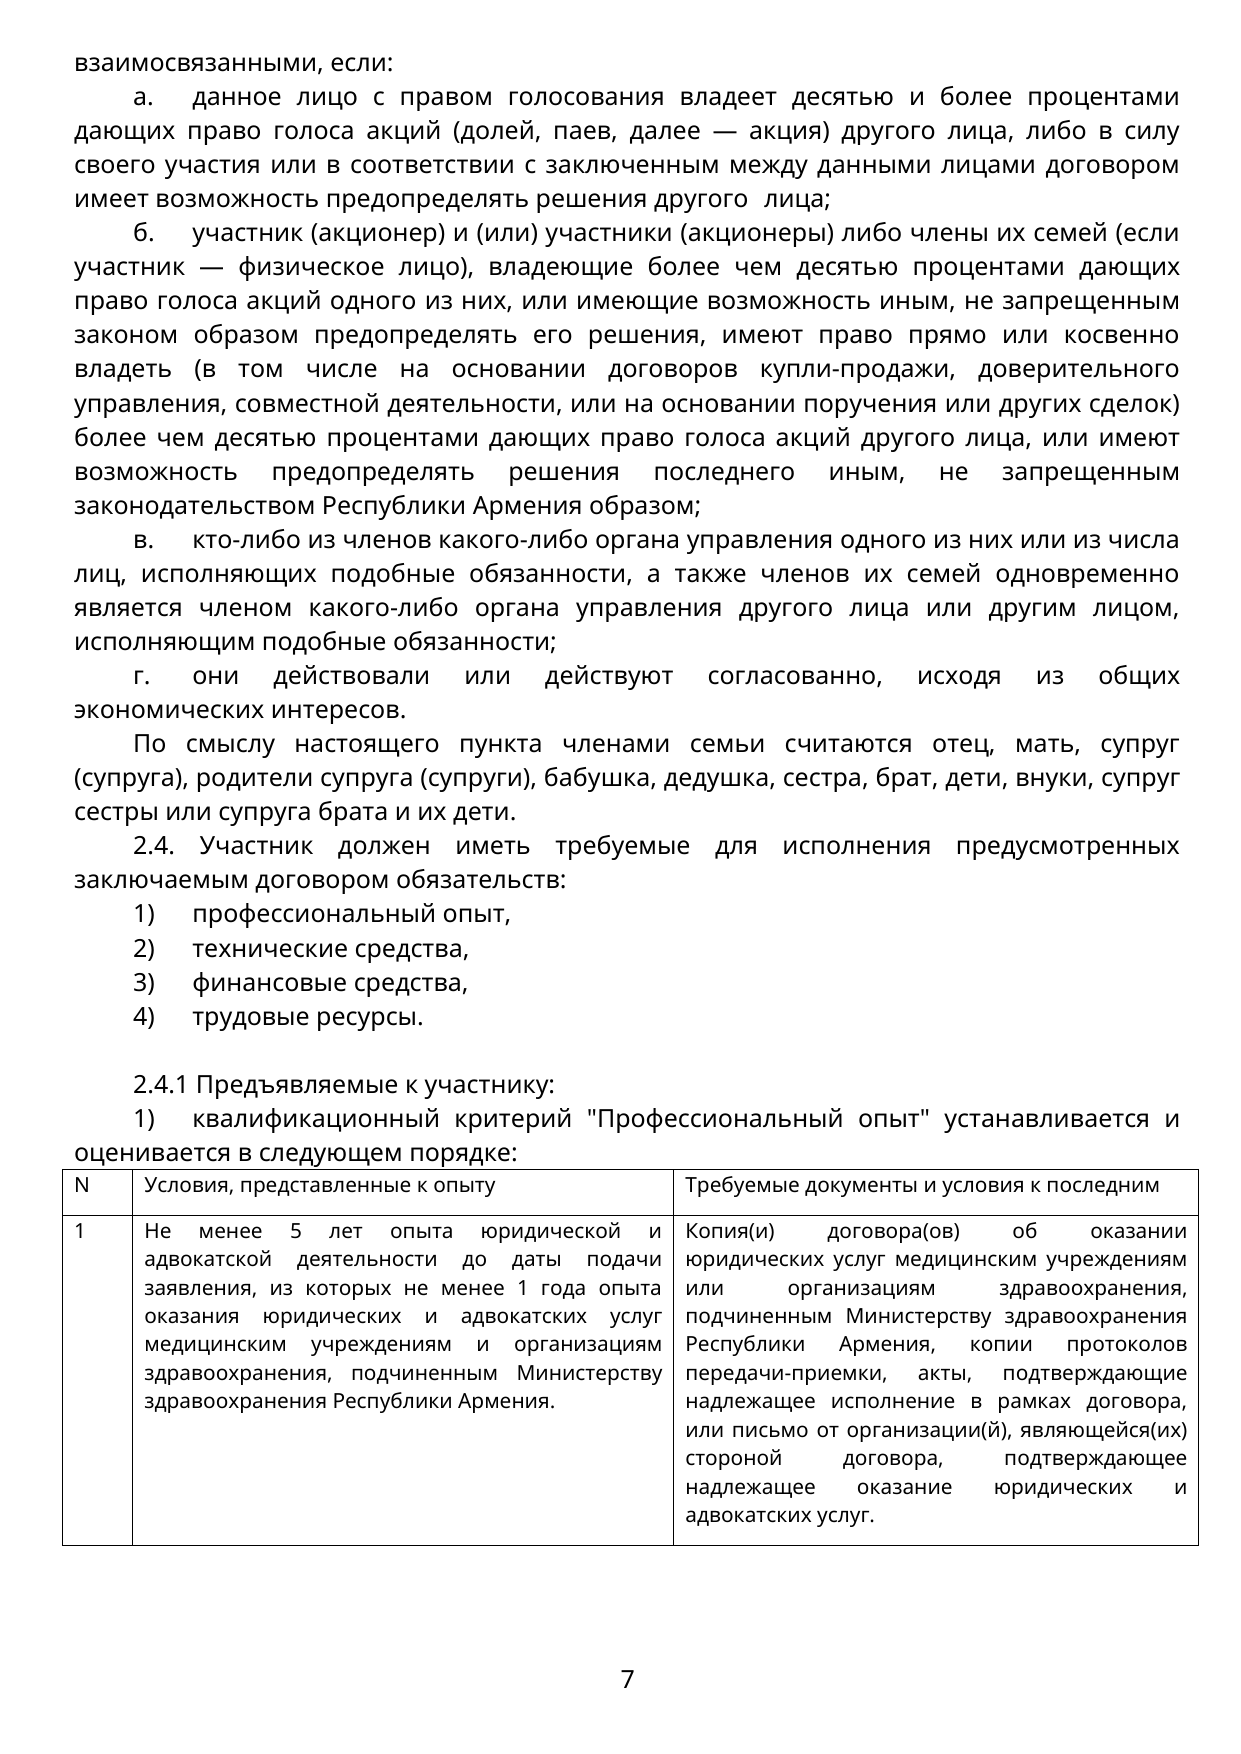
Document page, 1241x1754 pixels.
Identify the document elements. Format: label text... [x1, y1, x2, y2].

table_header N [63, 1170, 132, 1215]
table_cell 1 [63, 1216, 132, 1545]
text в. кто-либо из членов какого-либо органа управления одного из них или из числа лиц, исполняющих подобные обязанности, а также членов их семей одновременно является членом какого-либо органа управления другого лица или другим лицом, исполняющим подобные обязанности; [74, 521, 1181, 658]
table_header Требуемые документы и условия к последним [674, 1170, 1198, 1215]
text 2.4.1 Предъявляемые к участнику: [74, 1066, 1181, 1101]
text б. участник (акционер) и (или) участники (акционеры) либо члены их семей (если участник — физическое лицо), владеющие более чем десятью процентами дающих право голоса акций одного из них, или имеющие возможность иным, не запрещенным законом образом предопределять его решения, имеют право прямо или косвенно владеть (в том числе на основании договоров купли-продажи, доверительного управления, совместной деятельности, или на основании поручения или других сделок) более чем десятью процентами дающих право голоса акций другого лица, или имеют возможность предопределять решения последнего иным, не запрещенным законодательством Республики Армения образом; [74, 215, 1181, 521]
text 2.4. Участник должен иметь требуемые для исполнения предусмотренных заключаемым договором обязательств: [74, 828, 1181, 896]
text г. они действовали или действуют согласованно, исходя из общих экономических интересов. [74, 658, 1181, 726]
text 1) профессиональный опыт, [74, 896, 1181, 930]
text а. данное лицо с правом голосования владеет десятью и более процентами дающих право голоса акций (долей, паев, далее — акция) другого лица, либо в силу своего участия или в соответствии с заключенным между данными лицами договором имеет возможность предопределять решения другого лица; [74, 78, 1181, 215]
text 2) технические средства, [74, 930, 1181, 964]
table_cell Копия(и) договора(ов) об оказании юридических услуг медицинским учреждениям или организациям здравоохранения, подчиненным Министерству здравоохранения Республики Армения, копии протоколов передачи-приемки, акты, подтверждающие надлежащее исполнение в рамках договора, или письмо от организации(й), являющейся(их) стороной договора, подтверждающее надлежащее оказание юридических и адвокатских услуг. [674, 1216, 1198, 1545]
text 1) квалификационный критерий "Профессиональный опыт" устанавливается и оценивается в следующем порядке: [74, 1101, 1181, 1169]
table_cell Не менее 5 лет опыта юридической и адвокатской деятельности до даты подачи заявления, из которых не менее 1 года опыта оказания юридических и адвокатских услуг медицинским учреждениям и организациям здравоохранения, подчиненным Министерству здравоохранения Республики Армения. [133, 1216, 673, 1545]
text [74, 44, 1181, 78]
table_header Условия, представленные к опыту [133, 1170, 673, 1215]
text По смыслу настоящего пункта членами семьи считаются отец, мать, супруг (супруга), родители супруга (супруги), бабушка, дедушка, сестра, брат, дети, внуки, супруг сестры или супруга брата и их дети. [74, 726, 1181, 828]
text 4) трудовые ресурсы. [74, 998, 1181, 1032]
text 3) финансовые средства, [74, 964, 1181, 998]
